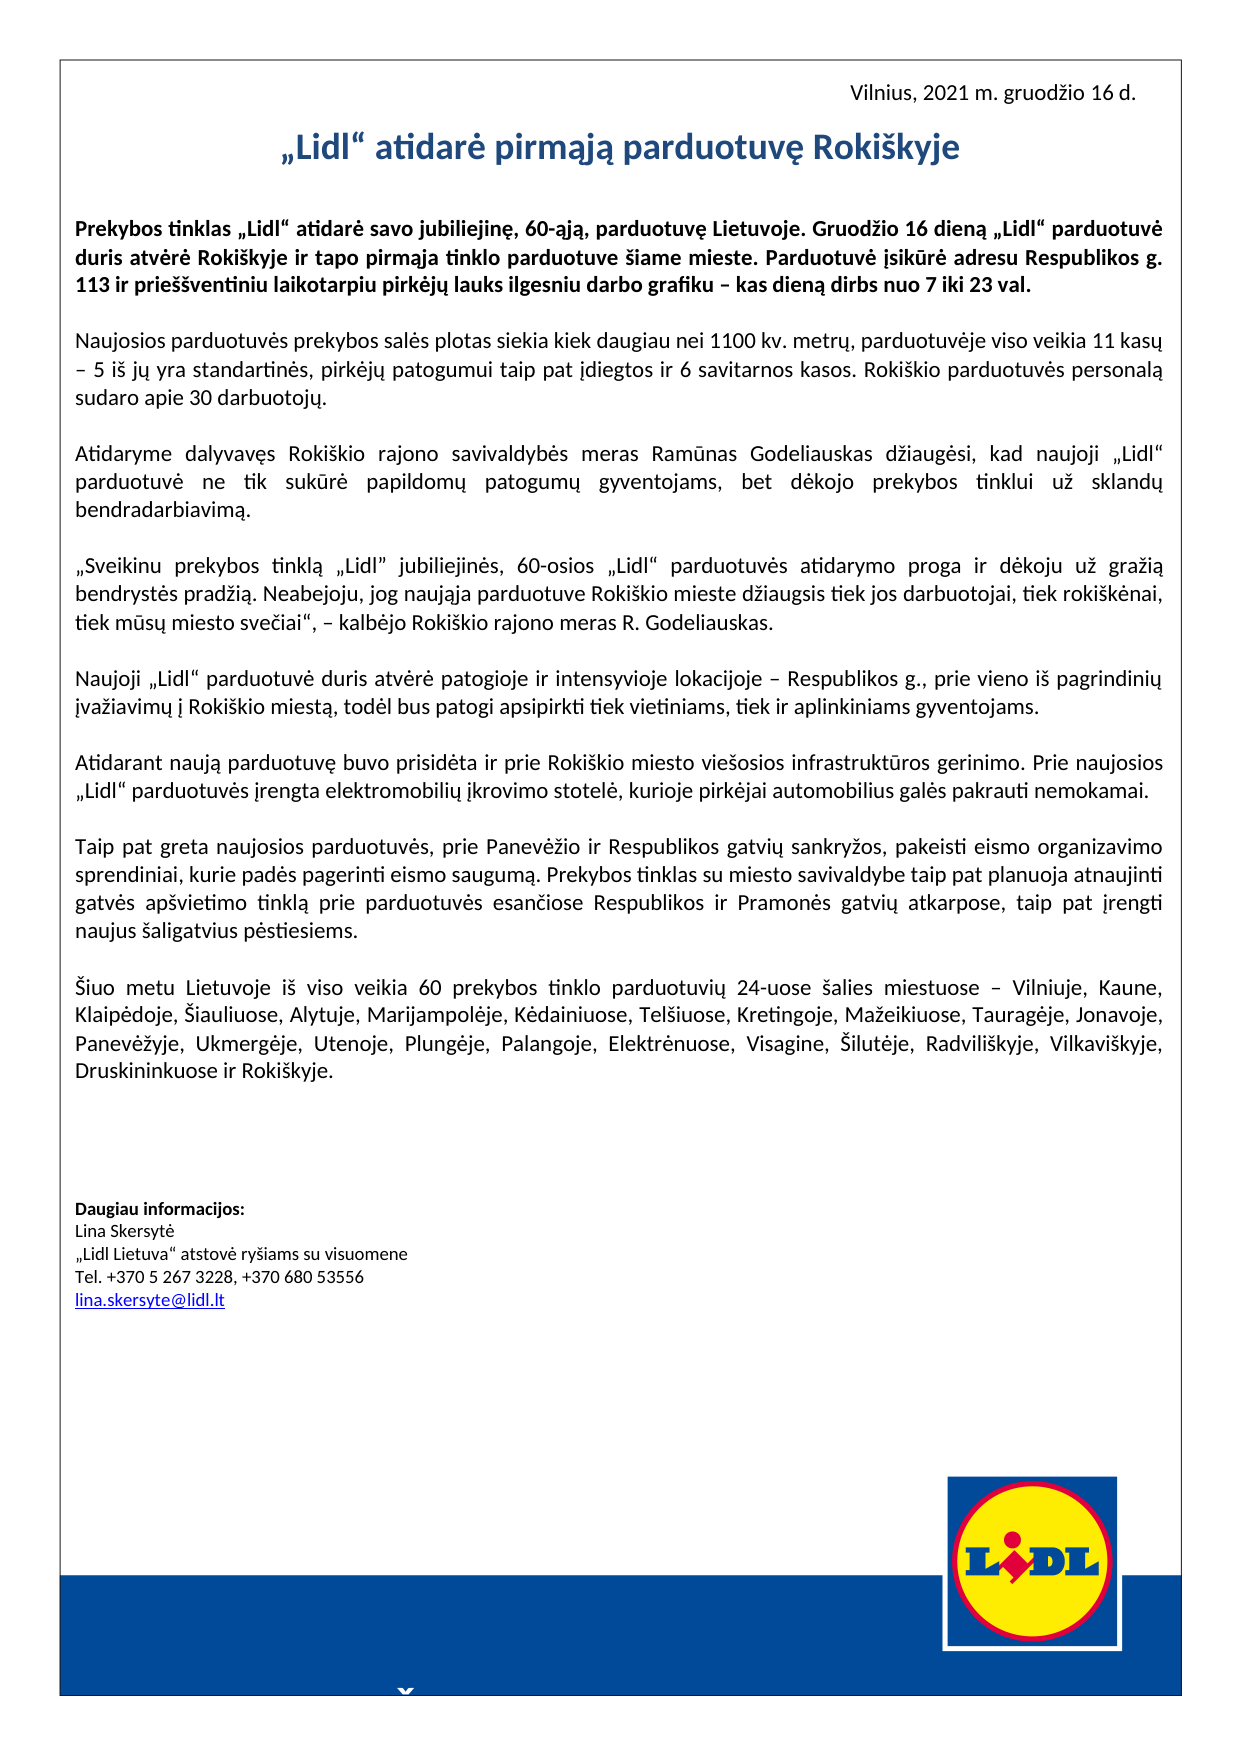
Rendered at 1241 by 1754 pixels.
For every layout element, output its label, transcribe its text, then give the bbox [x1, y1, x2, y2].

text lina.skersyte@lidl.lt [75, 1288, 1165, 1311]
text Lina Skersytė [75, 1220, 1165, 1243]
subtitle „Sveikinu prekybos tinklą „Lidl” jubiliejinės, 60-osios „Lidl“ parduotuvės atidarymo proga ir dėkoju už gražią bendrystės pradžią. Neabejoju, jog naująja parduotuve Rokiškio mieste džiaugsis tiek jos darbuotojai, tiek rokiškėnai, tiek mūsų miesto svečiai“, – kalbėjo Rokiškio rajono meras R. Godeliauskas. [75, 552, 1165, 636]
text Šiuo metu Lietuvoje iš viso veikia 60 prekybos tinklo parduotuvių 24-uose šalies miestuose – Vilniuje, Kaune, Klaipėdoje, Šiauliuose, Alytuje, Marijampolėje, Kėdainiuose, Telšiuose, Kretingoje, Mažeikiuose, Tauragėje, Jonavoje, Panevėžyje, Ukmergėje, Utenoje, Plungėje, Palangoje, Elektrėnuose, Visagine, Šilutėje, Radviliškyje, Vilkaviškyje, Druskininkuose ir Rokiškyje. [75, 973, 1165, 1085]
text Atidarant naują parduotuvę buvo prisidėta ir prie Rokiškio miesto viešosios infrastruktūros gerinimo. Prie naujosios „Lidl“ parduotuvės įrengta elektromobilių įkrovimo stotelė, kurioje pirkėjai automobilius galės pakrauti nemokamai. [75, 748, 1165, 804]
text Tel. +370 5 267 3228, +370 680 53556 [75, 1266, 1165, 1288]
picture [0, 0, 1241, 1754]
text Vilnius, 2021 m. gruodžio 16 d. [94, 75, 1136, 106]
text „Lidl“ atidarė pirmąją parduotuvę Rokiškyje [75, 123, 1165, 169]
text Taip pat greta naujosios parduotuvės, prie Panevėžio ir Respublikos gatvių sankryžos, pakeisti eismo organizavimo sprendiniai, kurie padės pagerinti eismo saugumą. Prekybos tinklas su miesto savivaldybe taip pat planuoja atnaujinti gatvės apšvietimo tinklą prie parduotuvės esančiose Respublikos ir Pramonės gatvių atkarpose, taip pat įrengti naujus šaligatvius pėstiesiems. [75, 832, 1165, 944]
text Naujoji „Lidl“ parduotuvė duris atvėrė patogioje ir intensyvioje lokacijoje – Respublikos g., prie vieno iš pagrindinių įvažiavimų į Rokiškio miestą, todėl bus patogi apsipirkti tiek vietiniams, tiek ir aplinkiniams gyventojams. [75, 664, 1165, 720]
subtitle Prekybos tinklas „Lidl“ atidarė savo jubiliejinę, 60-ąją, parduotuvę Lietuvoje. Gruodžio 16 dieną „Lidl“ parduotuvė duris atvėrė Rokiškyje ir tapo pirmąja tinklo parduotuve šiame mieste. Parduotuvė įsikūrė adresu Respublikos g. 113 ir prieššventiniu laikotarpiu pirkėjų lauks ilgesniu darbo grafiku – kas dieną dirbs nuo 7 iki 23 val. [75, 214, 1165, 299]
text „Lidl Lietuva“ atstovė ryšiams su visuomene [75, 1243, 1165, 1266]
text Daugiau informacijos: [75, 1197, 1165, 1220]
text Atidaryme dalyvavęs Rokiškio rajono savivaldybės meras Ramūnas Godeliauskas džiaugėsi, kad naujoji „Lidl“ parduotuvė ne tik sukūrė papildomų patogumų gyventojams, bet dėkojo prekybos tinklui už sklandų bendradarbiavimą. [75, 439, 1165, 523]
subtitle Naujosios parduotuvės prekybos salės plotas siekia kiek daugiau nei 1100 kv. metrų, parduotuvėje viso veikia 11 kasų – 5 iš jų yra standartinės, pirkėjų patogumui taip pat įdiegtos ir 6 savitarnos kasos. Rokiškio parduotuvės personalą sudaro apie 30 darbuotojų. [75, 327, 1165, 411]
